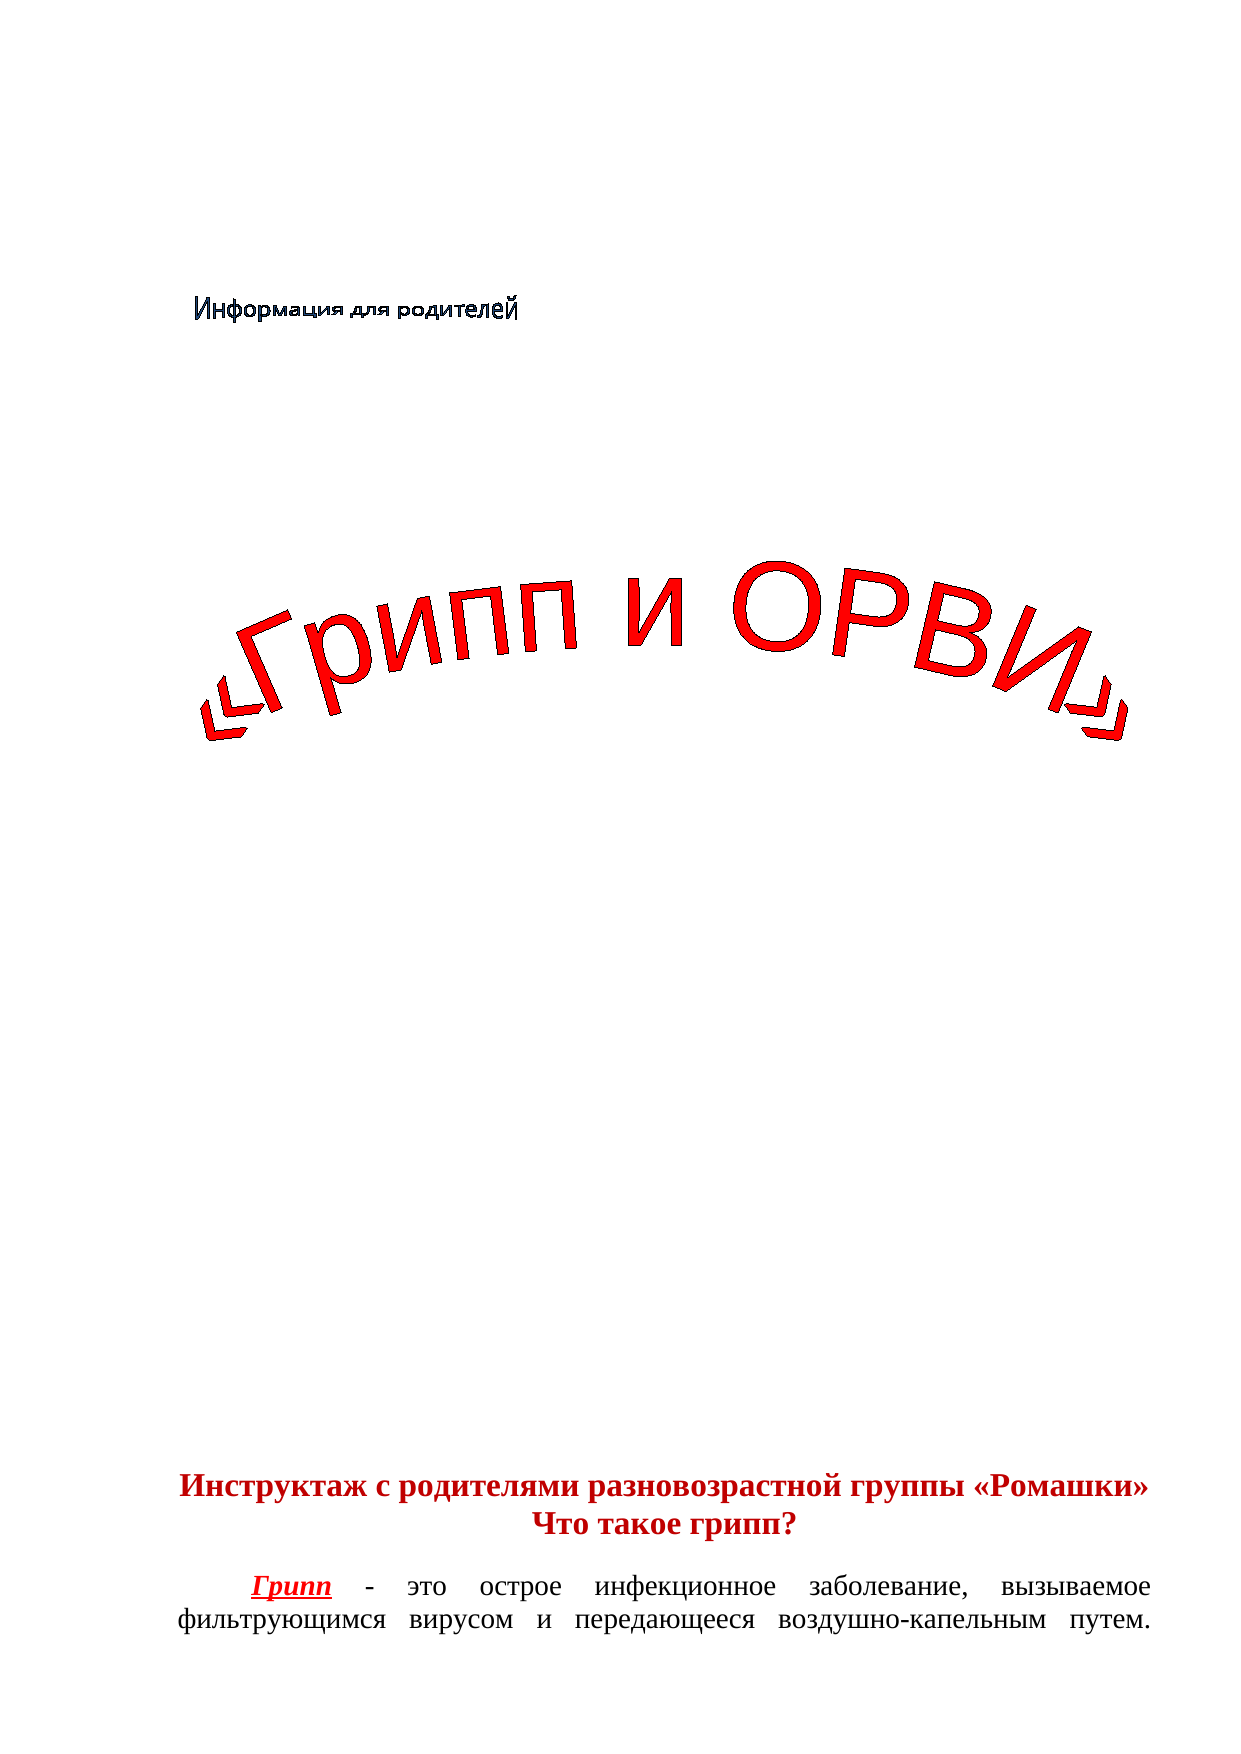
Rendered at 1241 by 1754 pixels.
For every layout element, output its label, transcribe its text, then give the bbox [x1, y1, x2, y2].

text Что такое грипп? [177, 1503, 1152, 1542]
text Инструктаж с родителями разновозрастной группы «Ромашки» [177, 1465, 1152, 1503]
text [177, 1568, 1152, 1635]
